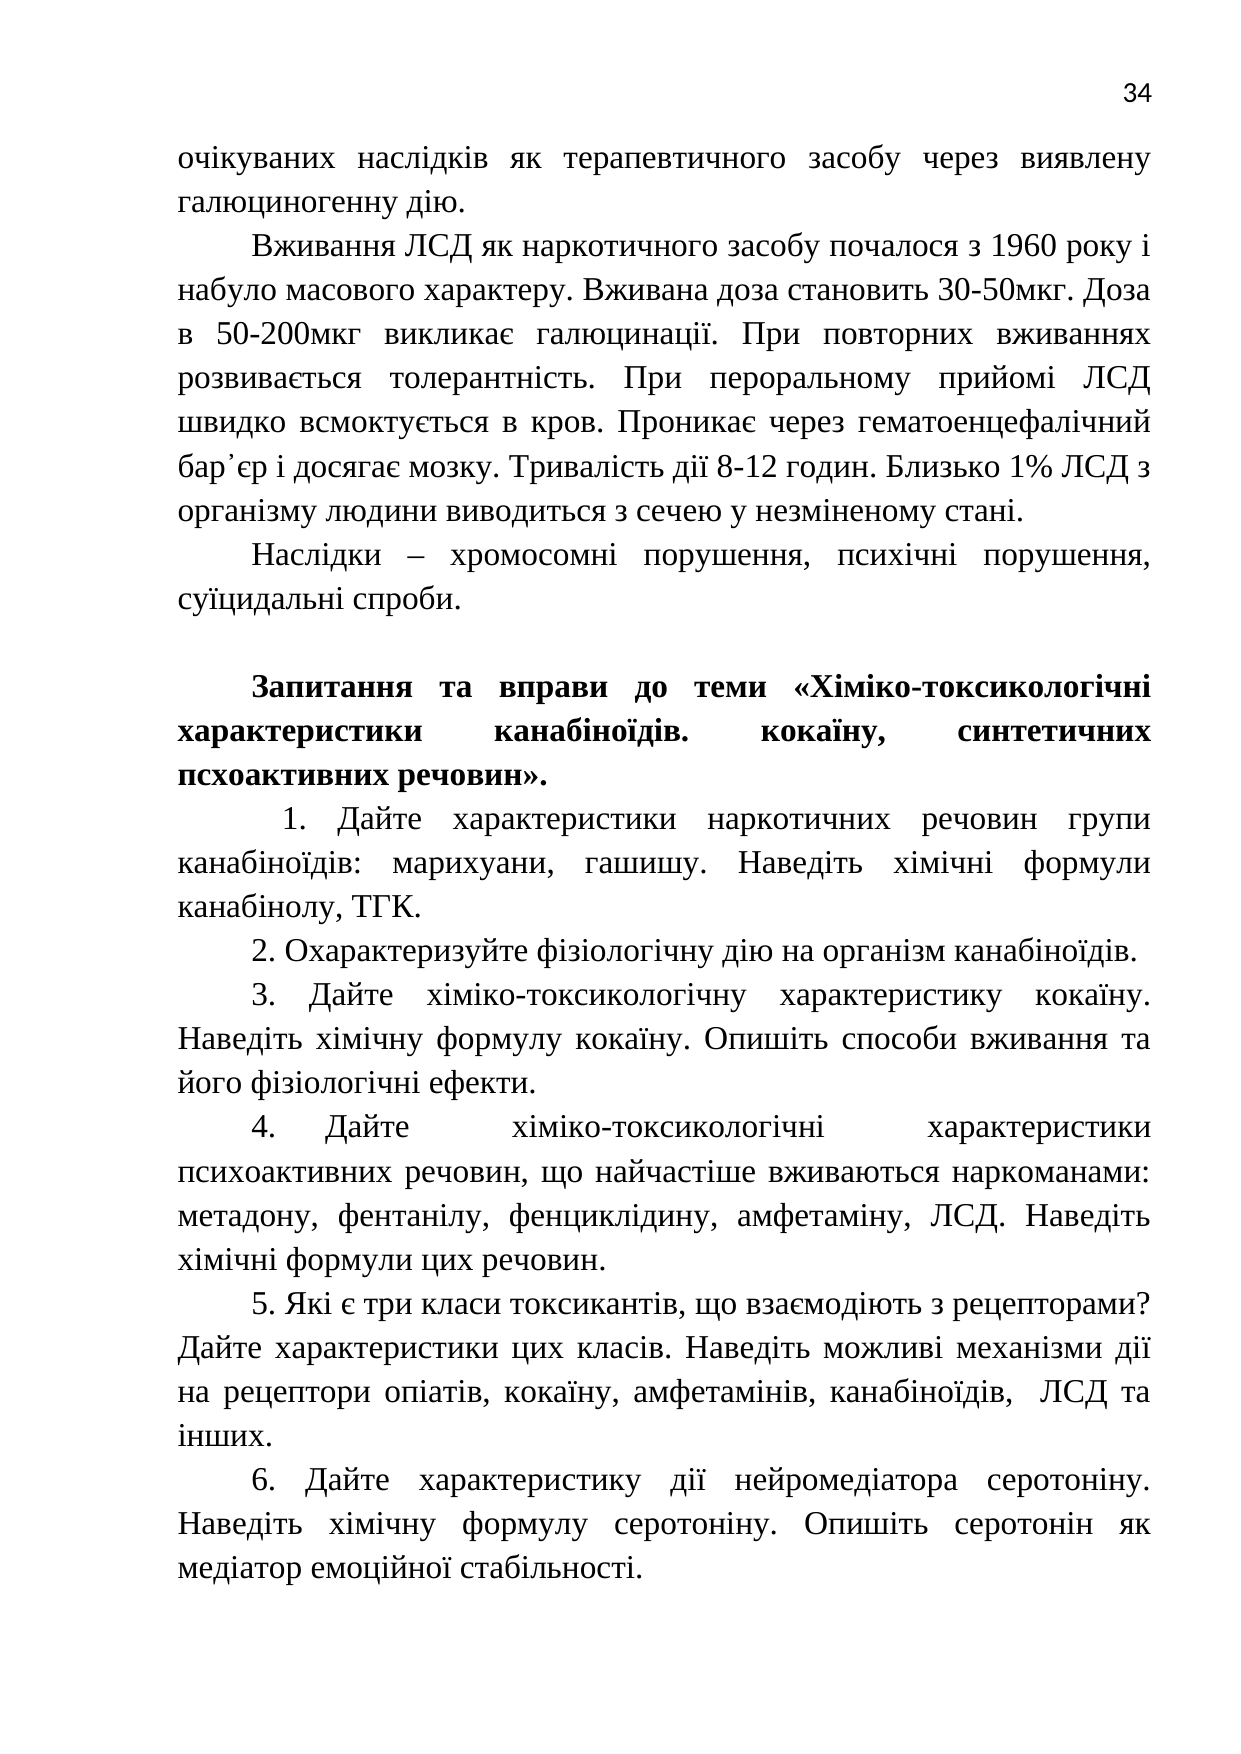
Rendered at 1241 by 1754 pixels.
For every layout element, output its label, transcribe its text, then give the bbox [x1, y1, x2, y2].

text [177, 137, 1152, 220]
text Запитання та вправи до теми «Хіміко-токсикологічні характеристики канабіноїдів. кокаїну, синтетичних псхоактивних речовин». [177, 666, 1152, 793]
text Наслідки – хромосомні порушення, психічні порушення, суїцидальні спроби. [177, 534, 1152, 616]
text 4. Дайте хіміко-токсикологічні характеристики психоактивних речовин, що найчастіше вживаються наркоманами: метадону, фентанілу, фенциклідину, амфетаміну, ЛСД. Наведіть хімічні формули цих речовин. [177, 1107, 1152, 1277]
text 3. Дайте хіміко-токсикологічну характеристику кокаїну. Наведіть хімічну формулу кокаїну. Опишіть способи вживання та його фізіологічні ефекти. [177, 974, 1152, 1101]
text 6. Дайте характеристику дії нейромедіатора серотоніну. Наведіть хімічну формулу серотоніну. Опишіть серотонін як медіатор емоційної стабільності. [177, 1459, 1152, 1586]
text 5. Які є три класи токсикантів, що взаємодіють з рецепторами? Дайте характеристики цих класів. Наведіть можливі механізми дії на рецептори опіатів, кокаїну, амфетамінів, канабіноїдів, ЛСД та інших. [177, 1283, 1152, 1453]
text 1. Дайте характеристики наркотичних речовин групи канабіноїдів: марихуани, гашишу. Наведіть хімічні формули канабінолу, ТГК. [177, 798, 1152, 925]
text 2. Охарактеризуйте фізіологічну дію на організм канабіноїдів. [177, 931, 1152, 969]
text Вживання ЛСД як наркотичного засобу почалося з 1960 року і набуло масового характеру. Вживана доза становить 30-50мкг. Доза в 50-200мкг викликає галюцинації. При повторних вживаннях розвивається толерантність. При пероральному прийомі ЛСД швидко всмоктується в кров. Проникає через гематоенцефалічний бар᾽єр і досягає мозку. Тривалість дії 8-12 годин. Близько 1% ЛСД з організму людини виводиться з сечею у незміненому стані. [177, 226, 1152, 528]
